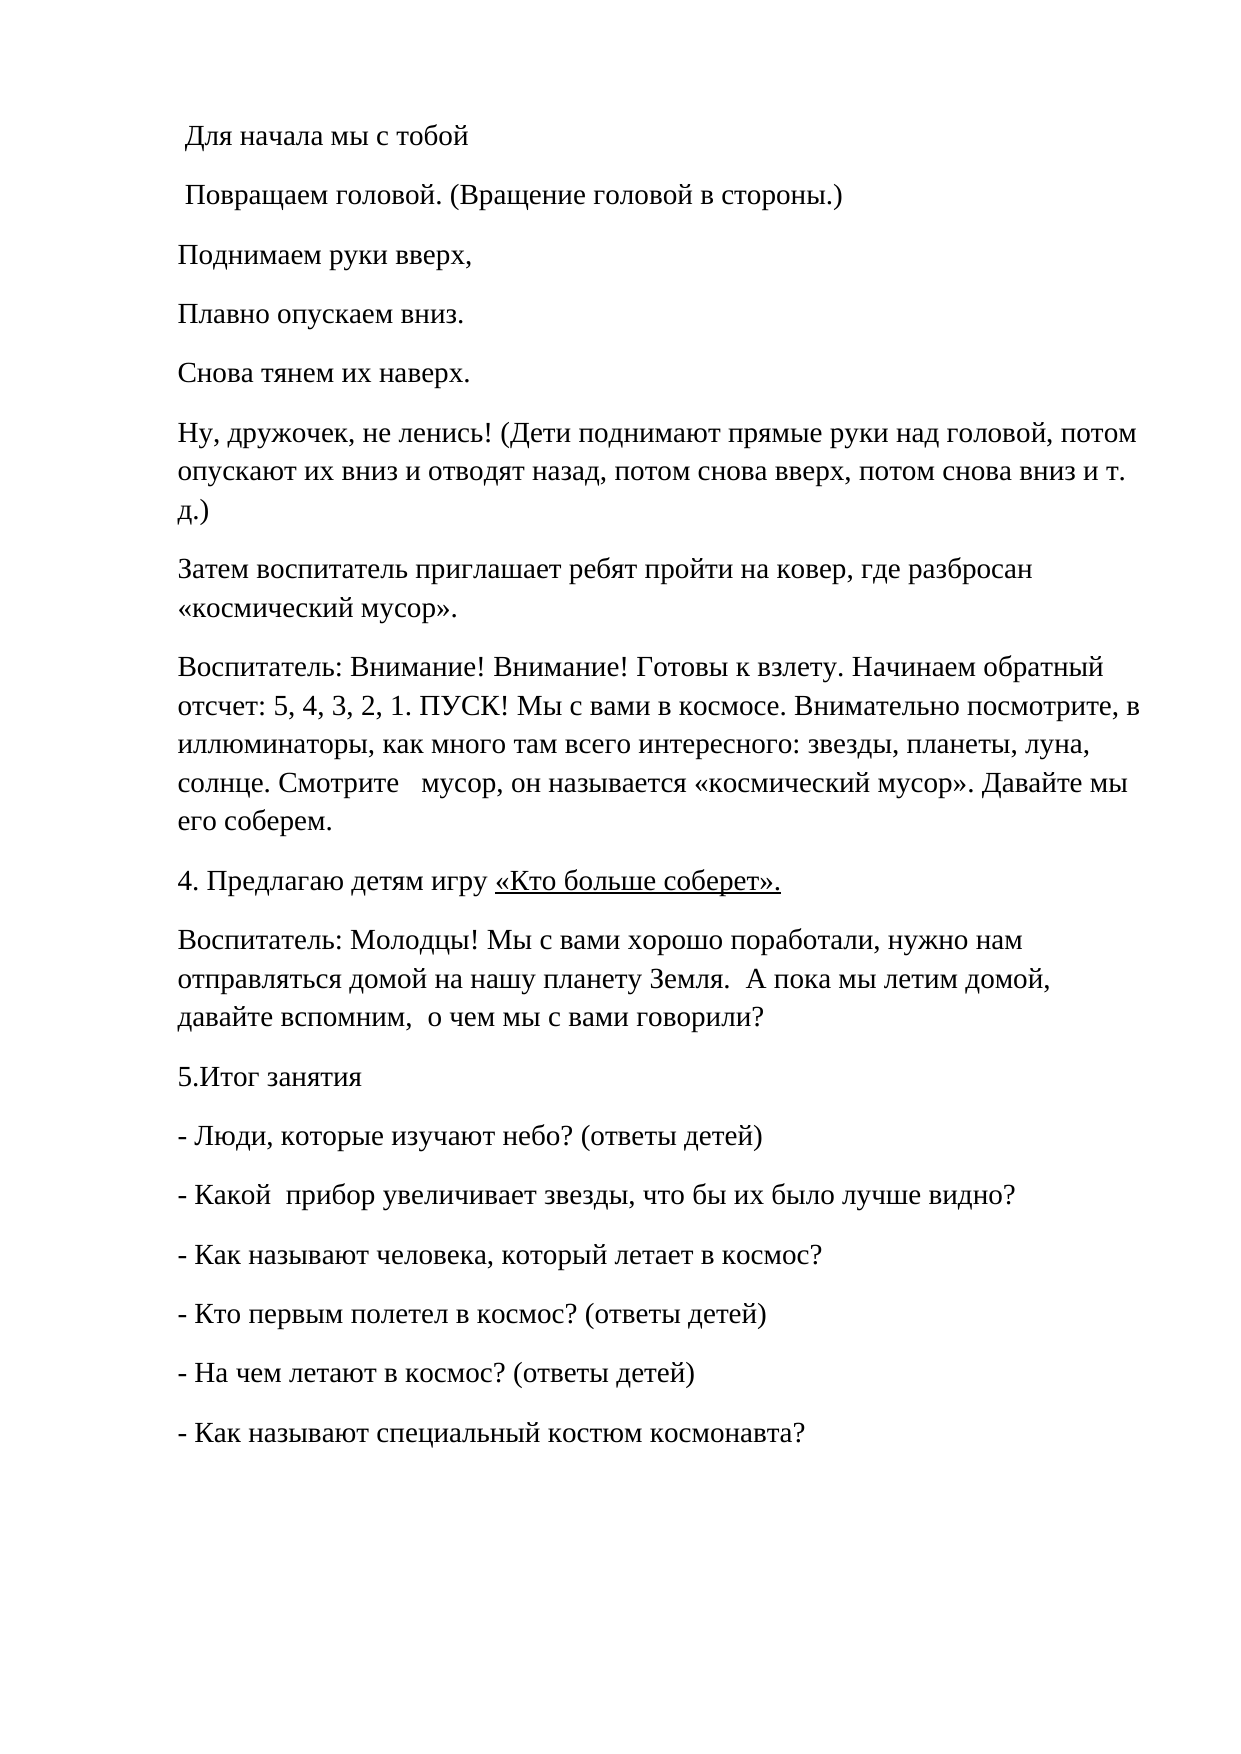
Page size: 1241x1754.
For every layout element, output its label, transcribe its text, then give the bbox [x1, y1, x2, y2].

text Для начала мы с тобой [177, 118, 1152, 152]
text Повращаем головой. (Вращение головой в стороны.) [177, 177, 1152, 211]
text Снова тянем их наверх. [177, 356, 1152, 389]
text Воспитатель: Внимание! Внимание! Готовы к взлету. Начинаем обратный отсчет: 5, 4, 3, 2, 1. ПУСК! Мы с вами в космосе. Внимательно посмотрите, в иллюминаторы, как много там всего интересного: звезды, планеты, луна, солнце. Смотрите мусор, он называется «космический мусор». Давайте мы его соберем. [177, 649, 1152, 837]
text Ну, дружочек, не ленись! (Дети поднимают прямые руки над головой, потом опускают их вниз и отводят назад, потом снова вверх, потом снова вниз и т. д.) [177, 415, 1152, 526]
text 4. Предлагаю детям игру «Кто больше соберет». [177, 863, 1152, 896]
text - Какой прибор увеличивает звезды, что бы их было лучше видно? [177, 1177, 1152, 1211]
text Воспитатель: Молодцы! Мы с вами хорошо поработали, нужно нам отправляться домой на нашу планету Земля. А пока мы летим домой, давайте вспомним, о чем мы с вами говорили? [177, 922, 1152, 1033]
text - Люди, которые изучают небо? (ответы детей) [177, 1118, 1152, 1152]
text - Как называют человека, который летает в космос? [177, 1237, 1152, 1270]
text - Как называют специальный костюм космонавта? [177, 1415, 1152, 1448]
text - На чем летают в космос? (ответы детей) [177, 1356, 1152, 1389]
text - Кто первым полетел в космос? (ответы детей) [177, 1296, 1152, 1330]
text Затем воспитатель приглашает ребят пройти на ковер, где разбросан «космический мусор». [177, 551, 1152, 623]
text 5.Итог занятия [177, 1059, 1152, 1092]
text Поднимаем руки вверх, [177, 237, 1152, 270]
text Плавно опускаем вниз. [177, 296, 1152, 330]
